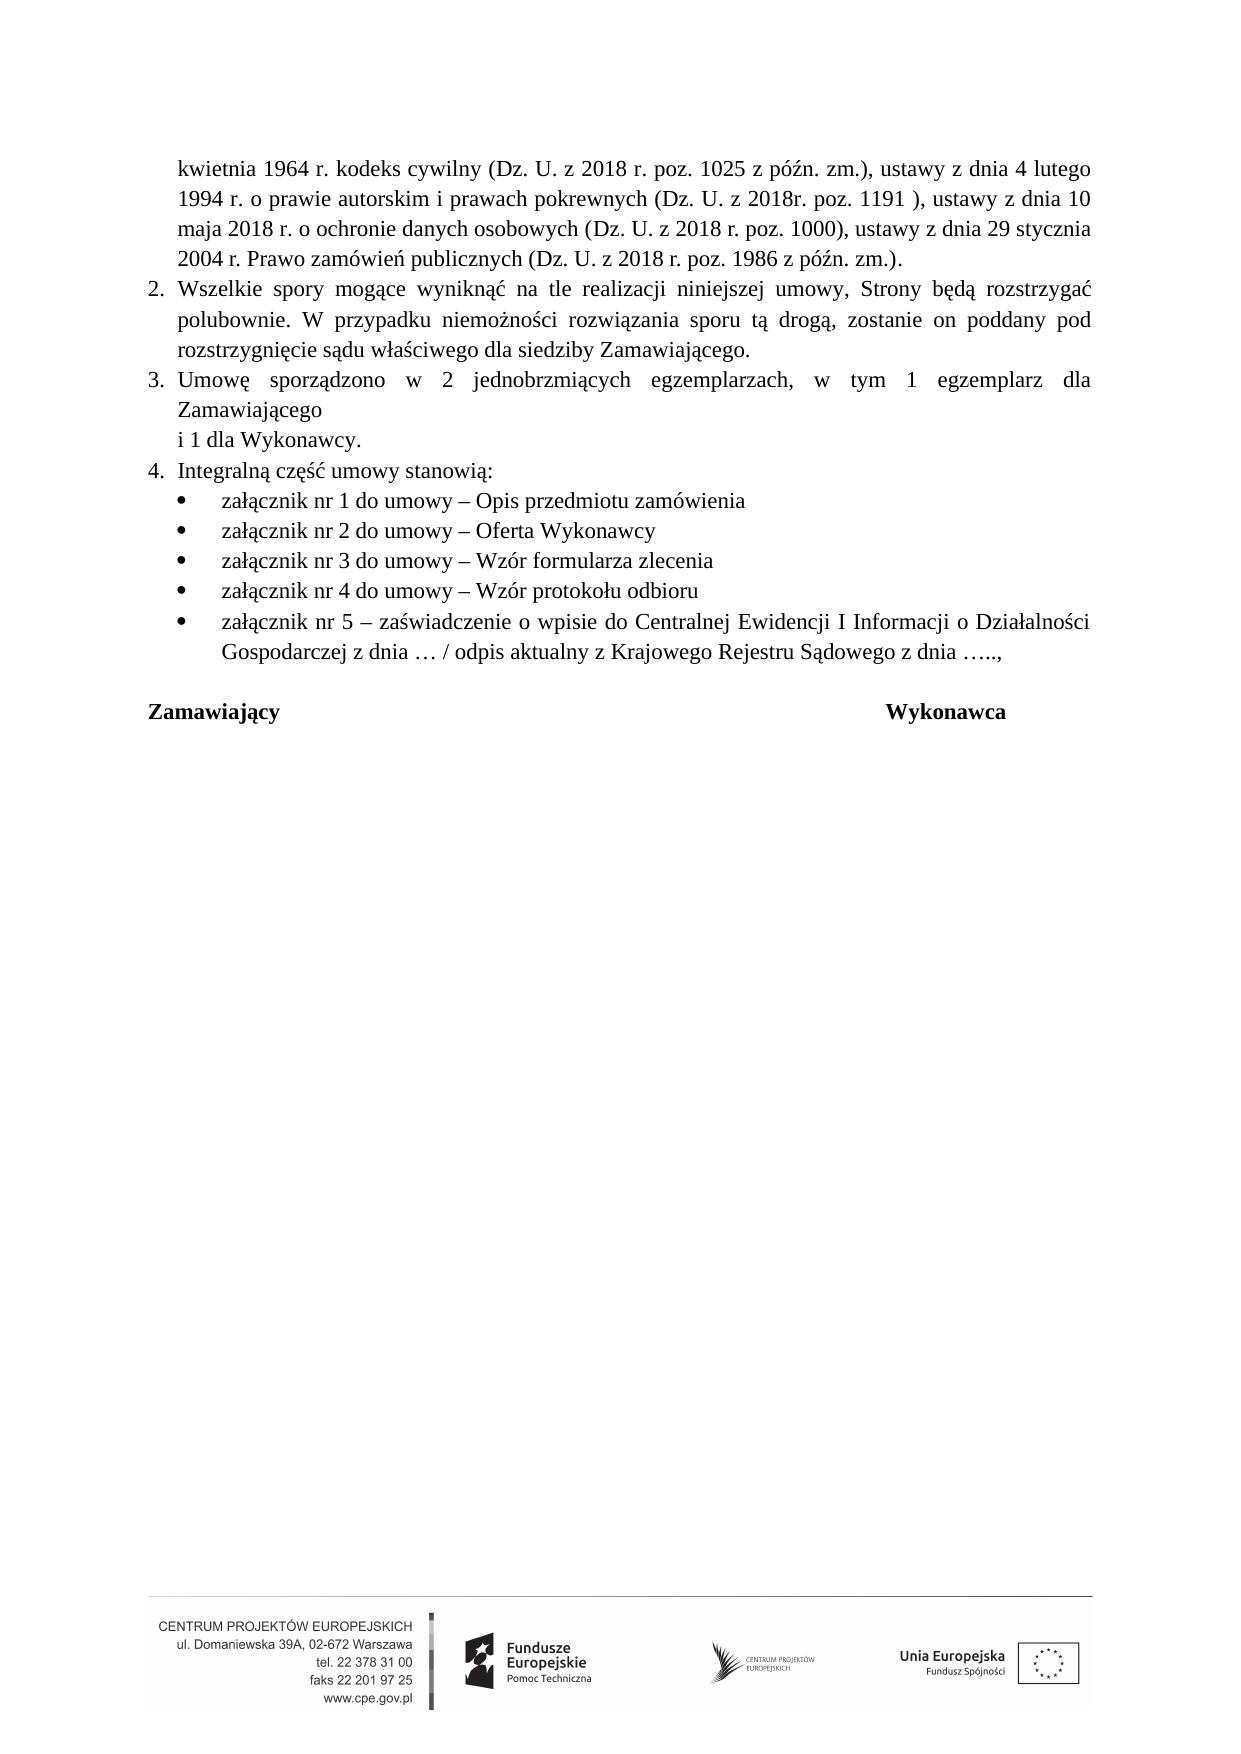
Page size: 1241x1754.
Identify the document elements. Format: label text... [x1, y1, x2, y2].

list załącznik nr 5 – zaświadczenie o wpisie do Centralnej Ewidencji I Informacji o Działalności Gospodarczej z dnia … / odpis aktualny z Krajowego Rejestru Sądowego z dnia ….., [177, 608, 1093, 664]
list załącznik nr 3 do umowy – Wzór formularza zlecenia [177, 547, 1093, 574]
text Zamawiający Wykonawca [148, 698, 1093, 725]
list Wszelkie spory mogące wyniknąć na tle realizacji niniejszej umowy, Strony będą rozstrzygać polubownie. W przypadku niemożności rozwiązania sporu tą drogą, zostanie on poddany pod rozstrzygnięcie sądu właściwego dla siedziby Zamawiającego. [148, 276, 1093, 362]
list Integralną część umowy stanowią: [148, 457, 1093, 483]
list załącznik nr 2 do umowy – Oferta Wykonawcy [177, 517, 1093, 543]
list Umowę sporządzono w 2 jednobrzmiących egzemplarzach, w tym 1 egzemplarz dla Zamawiającego i 1 dla Wykonawcy. [148, 366, 1093, 453]
list załącznik nr 4 do umowy – Wzór protokołu odbioru [177, 578, 1093, 604]
list załącznik nr 1 do umowy – Opis przedmiotu zamówienia [177, 487, 1093, 513]
picture [147, 1596, 1093, 1710]
